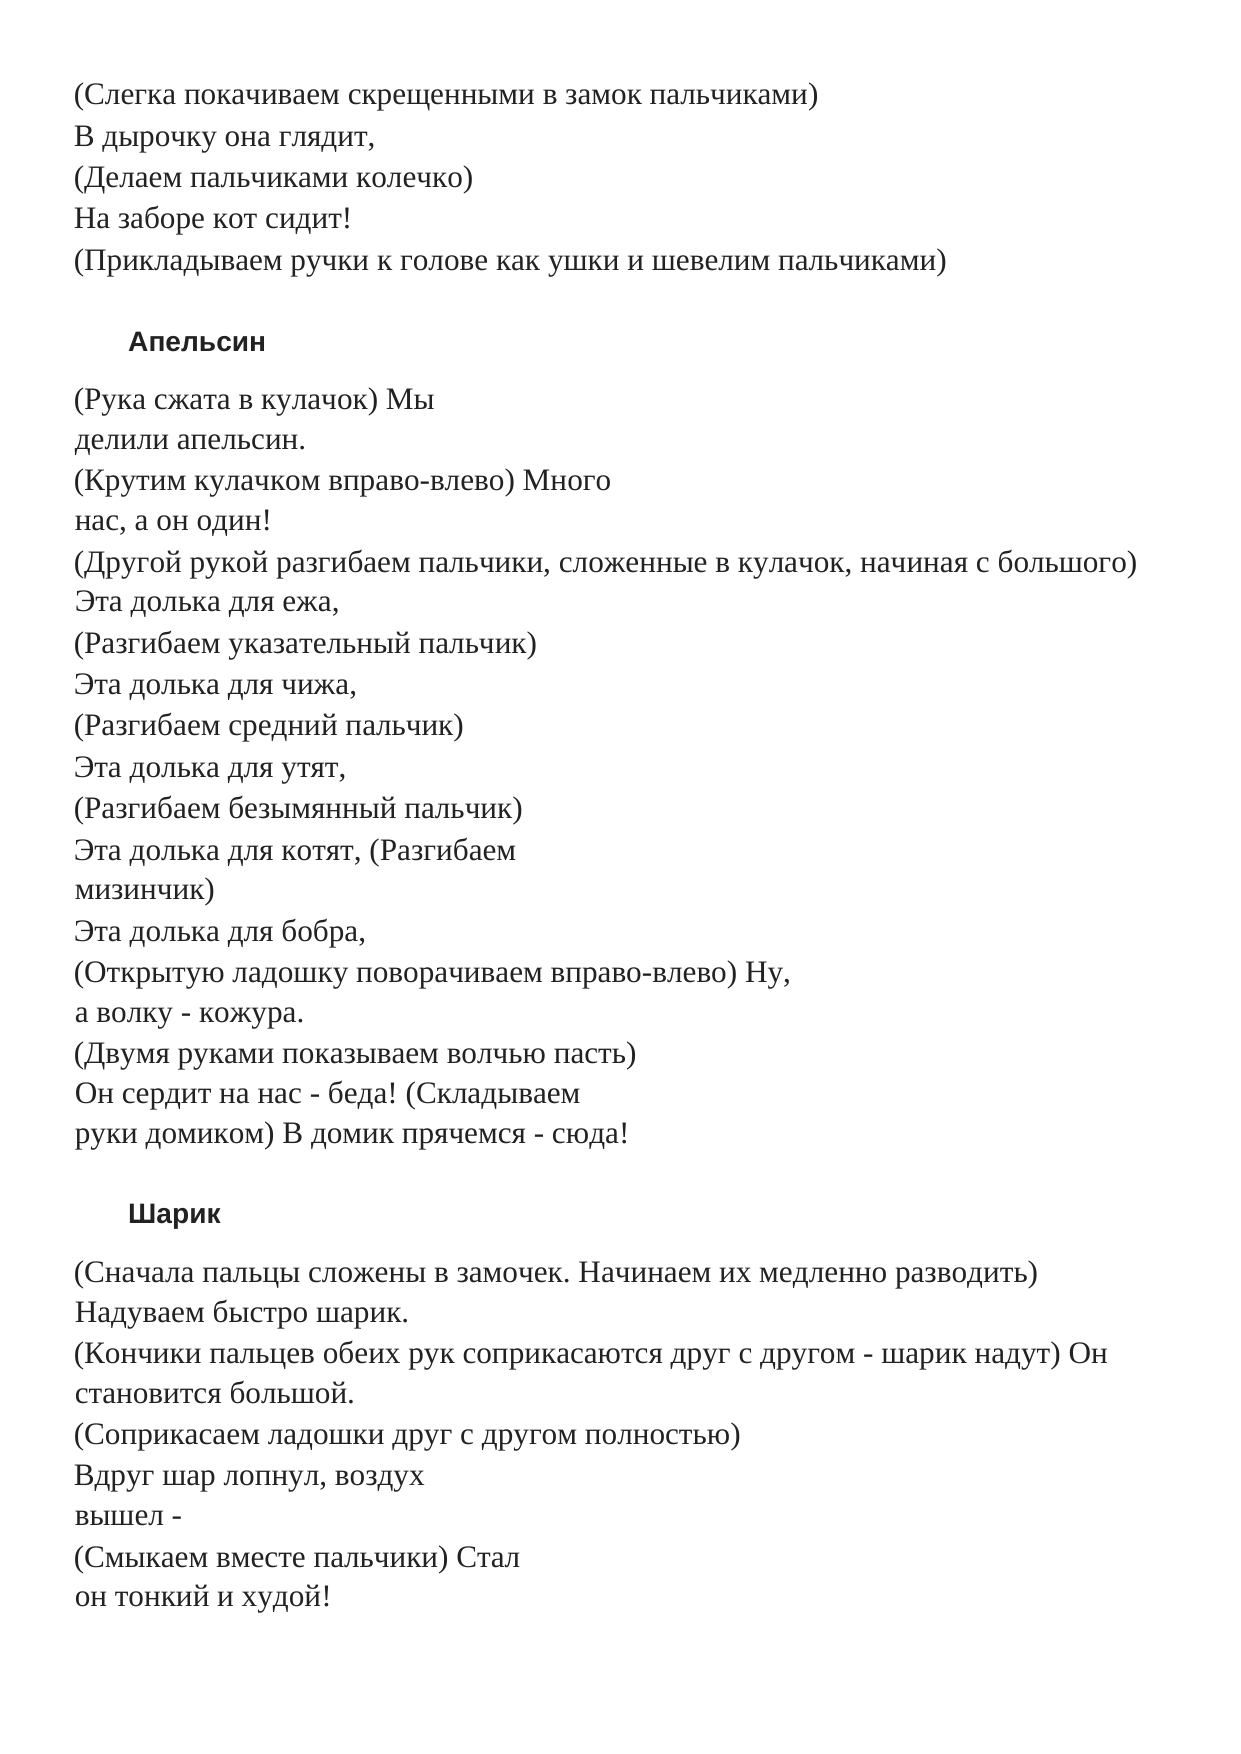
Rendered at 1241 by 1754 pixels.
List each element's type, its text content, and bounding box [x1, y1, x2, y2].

text (Открытую ладошку поворачиваем вправо-влево) Ну, а волку - кожура. [73, 953, 793, 1029]
subtitle Апельсин [73, 325, 1131, 357]
text (Рука сжата в кулачок) Мы делили апельсин. [73, 381, 436, 456]
text (Двумя руками показываем волчью пасть) Он сердит на нас - беда! (Складываем руки домиком) В домик прячемся - сюда! [73, 1034, 638, 1150]
text (Кончики пальцев обеих рук соприкасаются друг с другом - шарик надут) Он становится большой. [73, 1334, 1111, 1410]
text (Соприкасаем ладошки друг с другом полностью) [73, 1415, 1170, 1451]
text (Разгибаем указательный пальчик) [73, 624, 1170, 660]
text (Другой рукой разгибаем пальчики, сложенные в кулачок, начиная с большого) Эта долька для ежа, [73, 543, 1170, 618]
text (Смыкаем вместе пальчики) Стал он тонкий и худой! [73, 1538, 522, 1613]
text (Делаем пальчиками колечко) [73, 158, 1170, 194]
text В дырочку она глядит, [73, 117, 1170, 153]
text (Разгибаем средний пальчик) [73, 707, 1170, 743]
text Эта долька для котят, (Разгибаем мизинчик) [73, 831, 518, 906]
text Вдруг шар лопнул, воздух вышел - [73, 1457, 426, 1532]
text На заборе кот сидит! [73, 199, 1170, 235]
subtitle Шарик [73, 1197, 1131, 1230]
text Эта долька для чижа, [73, 665, 1170, 701]
text (Слегка покачиваем скрещенными в замок пальчиками) [73, 75, 1170, 111]
text (Разгибаем безымянный пальчик) [73, 789, 1170, 825]
text Эта долька для утят, [73, 748, 1170, 784]
text (Прикладываем ручки к голове как ушки и шевелим пальчиками) [73, 241, 1170, 277]
text Эта долька для бобра, [73, 912, 1170, 948]
text (Крутим кулачком вправо-влево) Много нас, а он один! [73, 462, 613, 537]
text (Сначала пальцы сложены в замочек. Начинаем их медленно разводить) Надуваем быстро шарик. [73, 1253, 1170, 1329]
